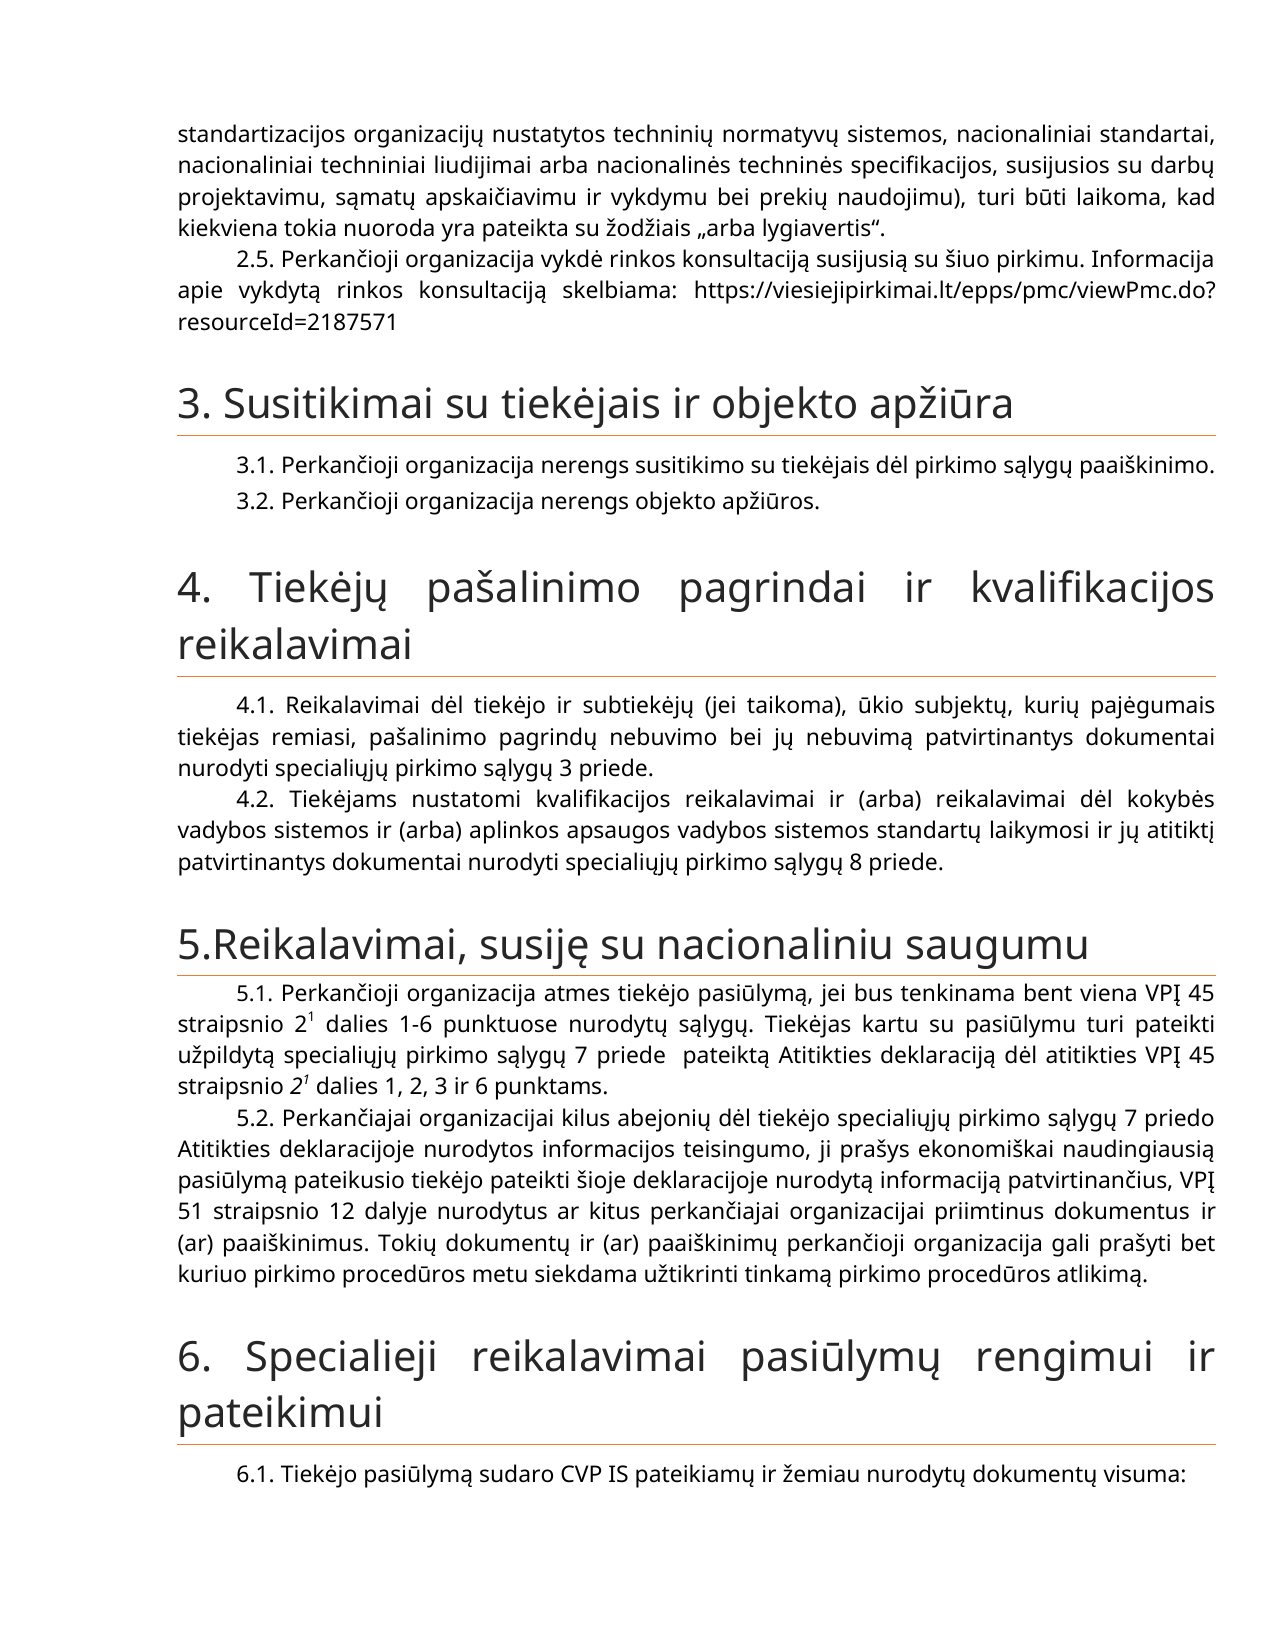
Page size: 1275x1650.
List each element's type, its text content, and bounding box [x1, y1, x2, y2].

subtitle 6. Specialieji reikalavimai pasiūlymų rengimui ir pateikimui [177, 1326, 1216, 1444]
list 4.1. Reikalavimai dėl tiekėjo ir subtiekėjų (jei taikoma), ūkio subjektų, kurių pajėgumais tiekėjas remiasi, pašalinimo pagrindų nebuvimo bei jų nebuvimą patvirtinantys dokumentai nurodyti specialiųjų pirkimo sąlygų 3 priede. [177, 689, 1216, 783]
list 5.2. Perkančiajai organizacijai kilus abejonių dėl tiekėjo specialiųjų pirkimo sąlygų 7 priedo Atitikties deklaracijoje nurodytos informacijos teisingumo, ji prašys ekonomiškai naudingiausią pasiūlymą pateikusio tiekėjo pateikti šioje deklaracijoje nurodytą informaciją patvirtinančius, VPĮ 51 straipsnio 12 dalyje nurodytus ar kitus perkančiajai organizacijai priimtinus dokumentus ir (ar) paaiškinimus. Tokių dokumentų ir (ar) paaiškinimų perkančioji organizacija gali prašyti bet kuriuo pirkimo procedūros metu siekdama užtikrinti tinkamą pirkimo procedūros atlikimą. [177, 1101, 1216, 1289]
list 3.1. Perkančioji organizacija nerengs susitikimo su tiekėjais dėl pirkimo sąlygų paaiškinimo. [177, 449, 1216, 480]
list 3.2. Perkančioji organizacija nerengs objekto apžiūros. [177, 485, 1216, 516]
list 2.5. Perkančioji organizacija vykdė rinkos konsultaciją susijusią su šiuo pirkimu. Informacija apie vykdytą rinkos konsultaciją skelbiama: https://viesiejipirkimai.lt/epps/pmc/viewPmc.do?resourceId=2187571 [177, 243, 1216, 337]
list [177, 118, 1216, 243]
subtitle 5.Reikalavimai, susiję su nacionaliniu saugumu [177, 914, 1216, 975]
text 6.1. Tiekėjo pasiūlymą sudaro CVP IS pateikiamų ir žemiau nurodytų dokumentų visuma: [177, 1458, 1216, 1489]
list 4.2. [177, 783, 1216, 877]
subtitle 3. Susitikimai su tiekėjais ir objekto apžiūra [177, 374, 1216, 435]
text 5.1. Perkančioji organizacija atmes tiekėjo pasiūlymą, jei bus tenkinama bent viena VPĮ 45 straipsnio 21 dalies 1-6 punktuose nurodytų sąlygų. Tiekėjas kartu su pasiūlymu turi pateikti užpildytą specialiųjų pirkimo sąlygų 7 priede pateiktą Atitikties deklaraciją dėl atitikties VPĮ 45 straipsnio 21 dalies 1, 2, 3 ir 6 punktams. [177, 976, 1216, 1101]
subtitle 4. Tiekėjų pašalinimo pagrindai ir kvalifikacijos reikalavimai [177, 558, 1216, 676]
